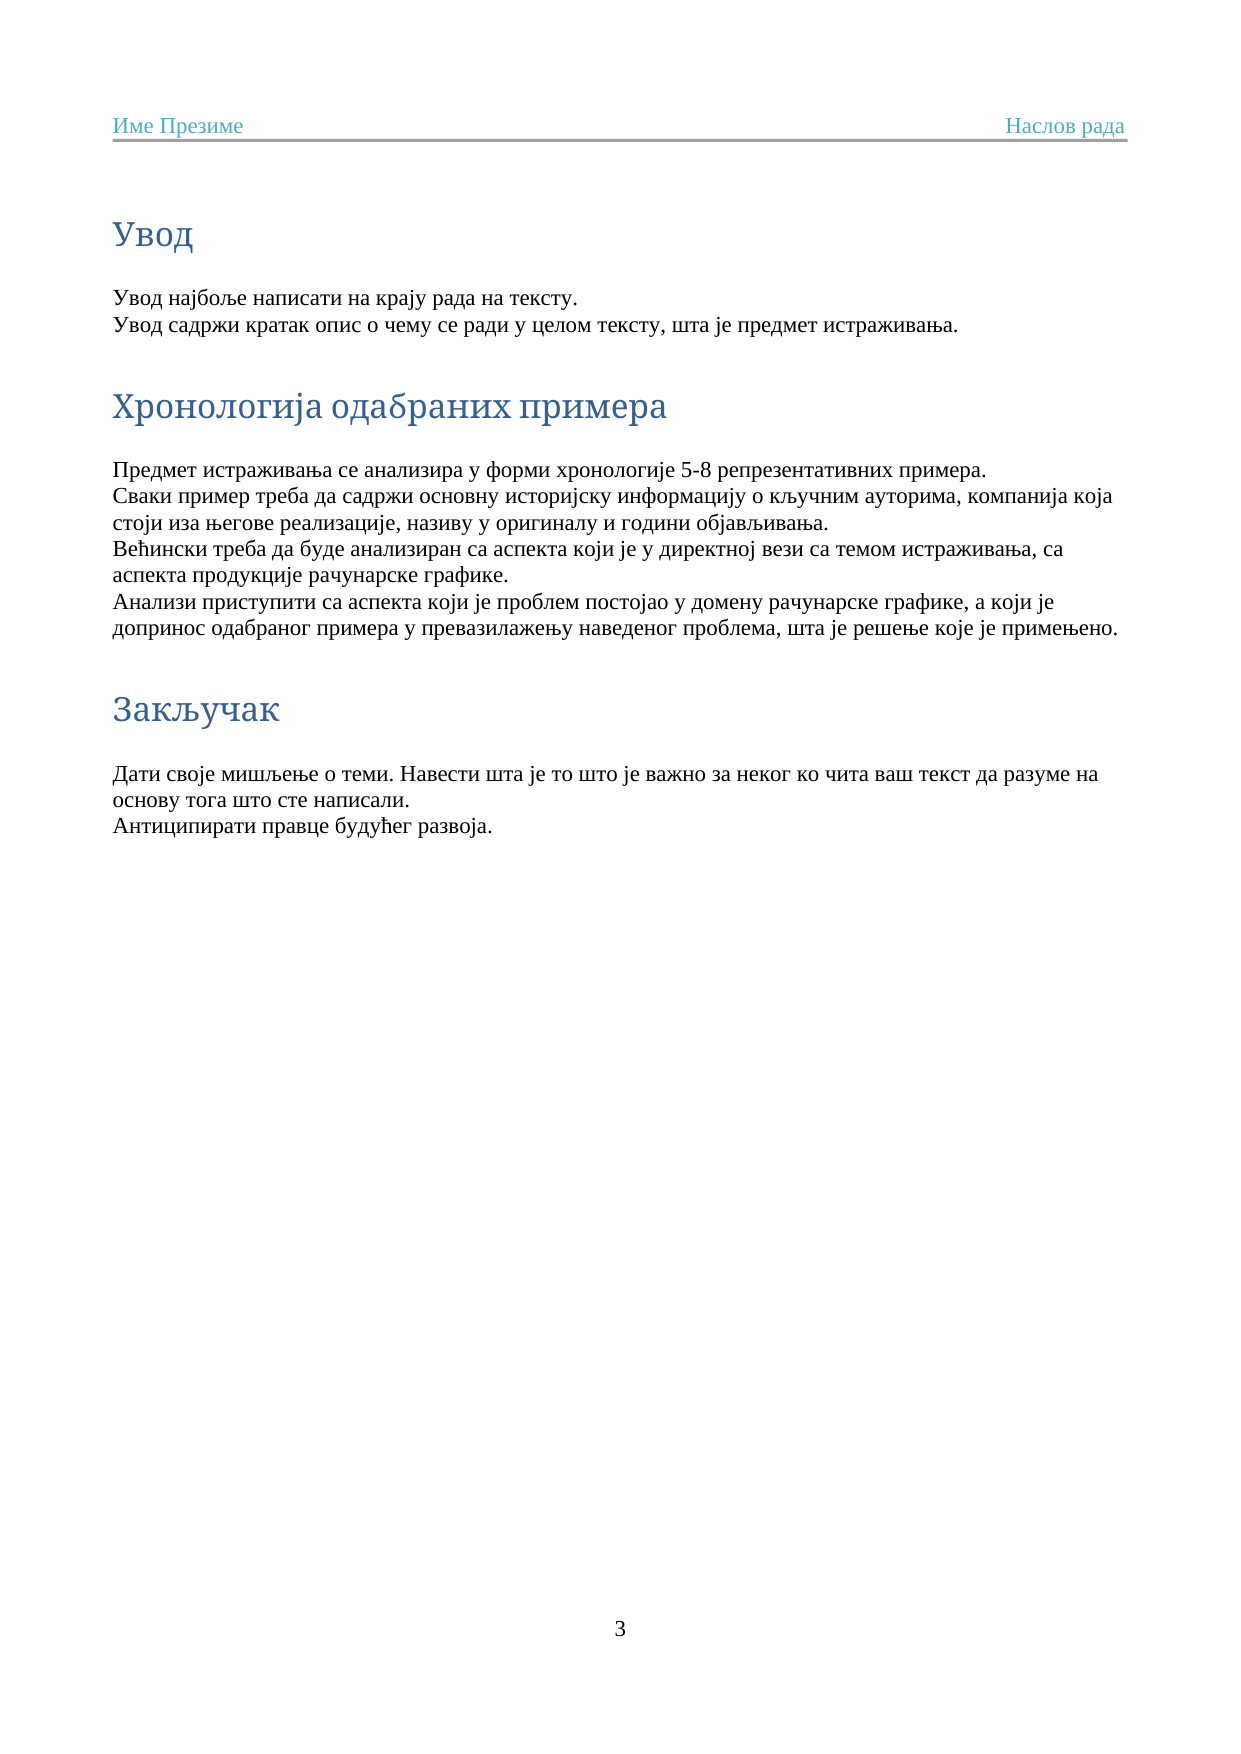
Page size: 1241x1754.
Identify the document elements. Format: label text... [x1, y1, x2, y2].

text Анализи приступити са аспекта који је проблем постојао у домену рачунарске графике, а који је допринос одабраног примера у превазилажењу наведеног проблема, шта је решење које је примењено. [112, 588, 1124, 641]
text Већински треба да буде анализиран са аспекта који је у директној вези са темом истраживања, са аспекта продукције рачунарске графике. [112, 535, 1124, 588]
text Увод садржи кратак опис о чему се ради у целом тексту, шта је предмет истраживања. [112, 311, 1124, 337]
text Увод најбоље написати на крају рада на тексту. [112, 284, 1124, 311]
text Сваки пример треба да садржи основну историјску информацију о кључним ауторима, компанија која стоји иза његове реализације, називу у оригиналу и години објављивања. [112, 482, 1124, 535]
subtitle Закључак [112, 692, 1124, 730]
subtitle Увод [112, 217, 1124, 255]
subtitle Хронологија одабраних примера [112, 388, 1124, 427]
text Дати своје мишљење о теми. Навести шта је то што је важно за неког ко чита ваш текст да разуме на основу тога што сте написали. [112, 759, 1124, 812]
text Предмет истраживања се анализира у форми хронологије 5-8 репрезентативних примера. [112, 456, 1124, 482]
text Антиципирати правце будућег развоја. [112, 812, 1124, 839]
